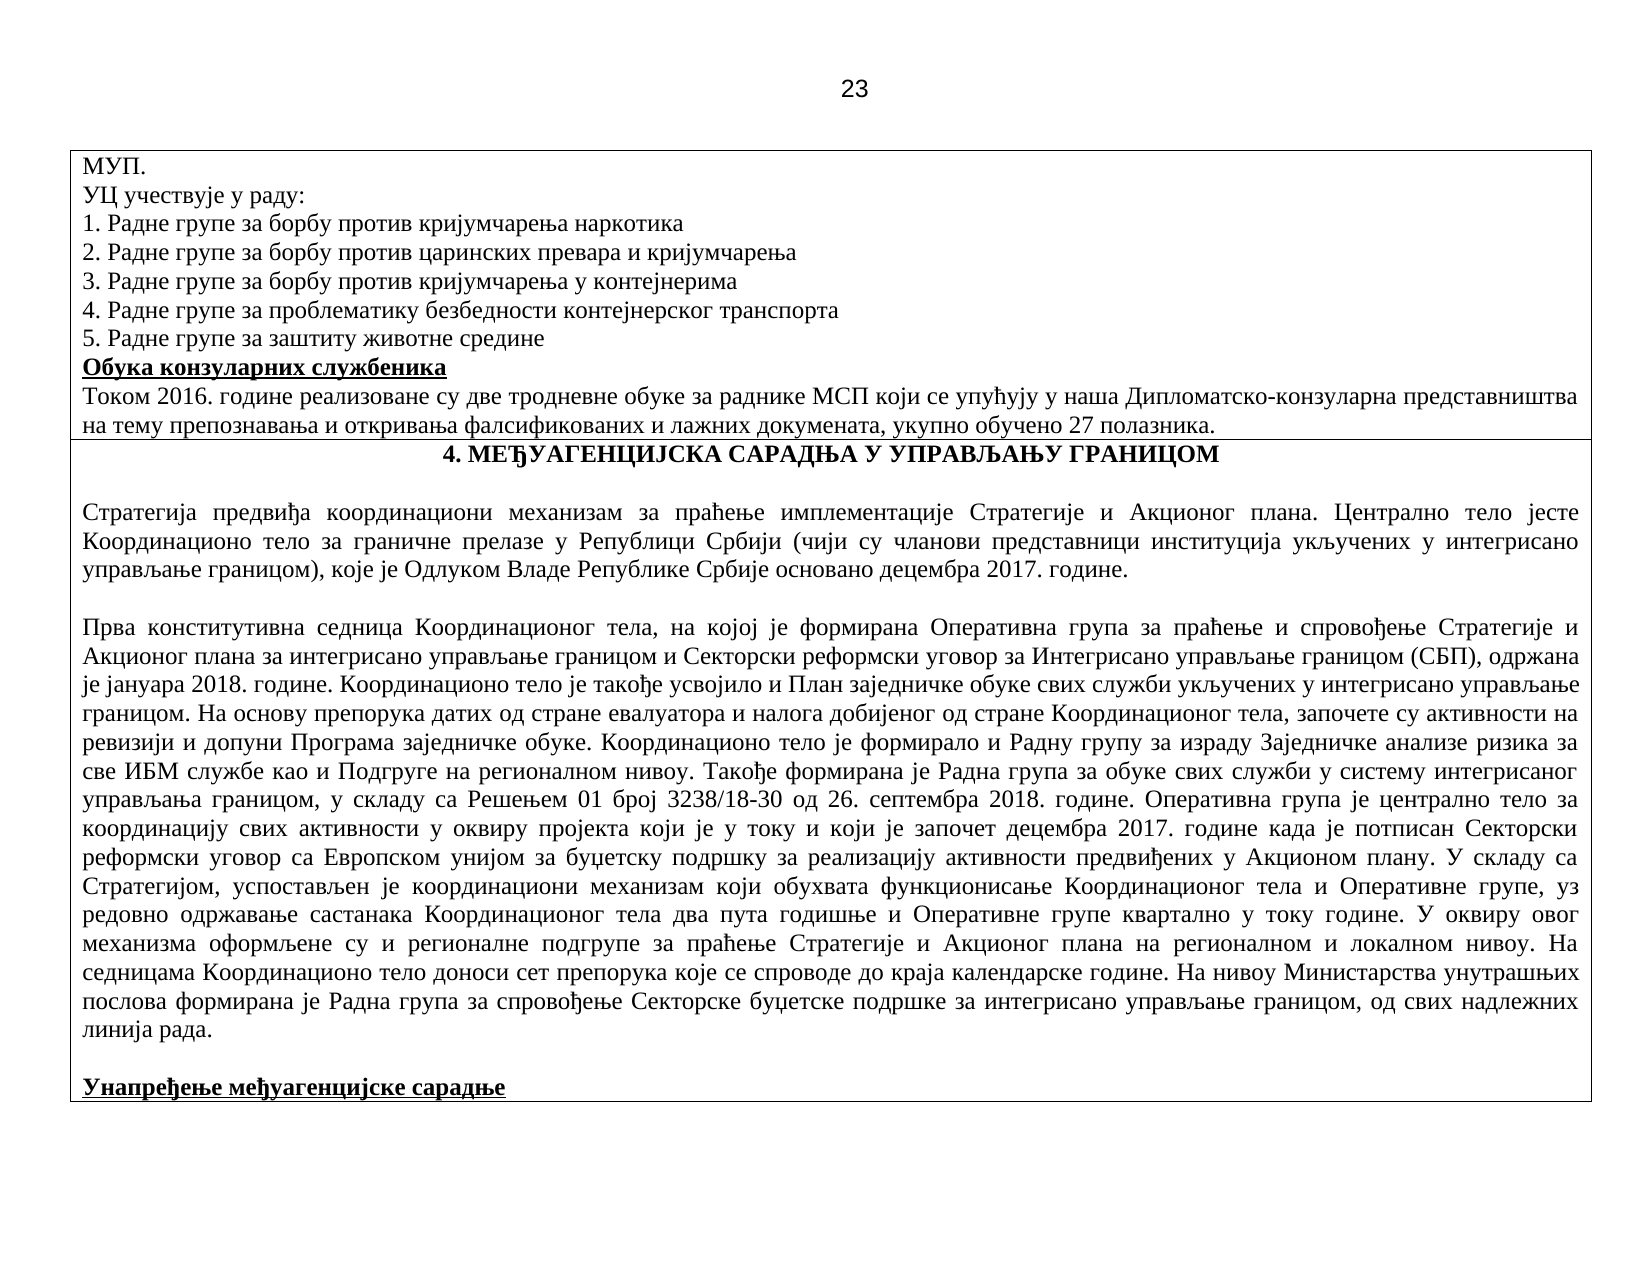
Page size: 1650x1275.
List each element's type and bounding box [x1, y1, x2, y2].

table_cell [71, 440, 1591, 1101]
table_cell [71, 151, 1591, 438]
